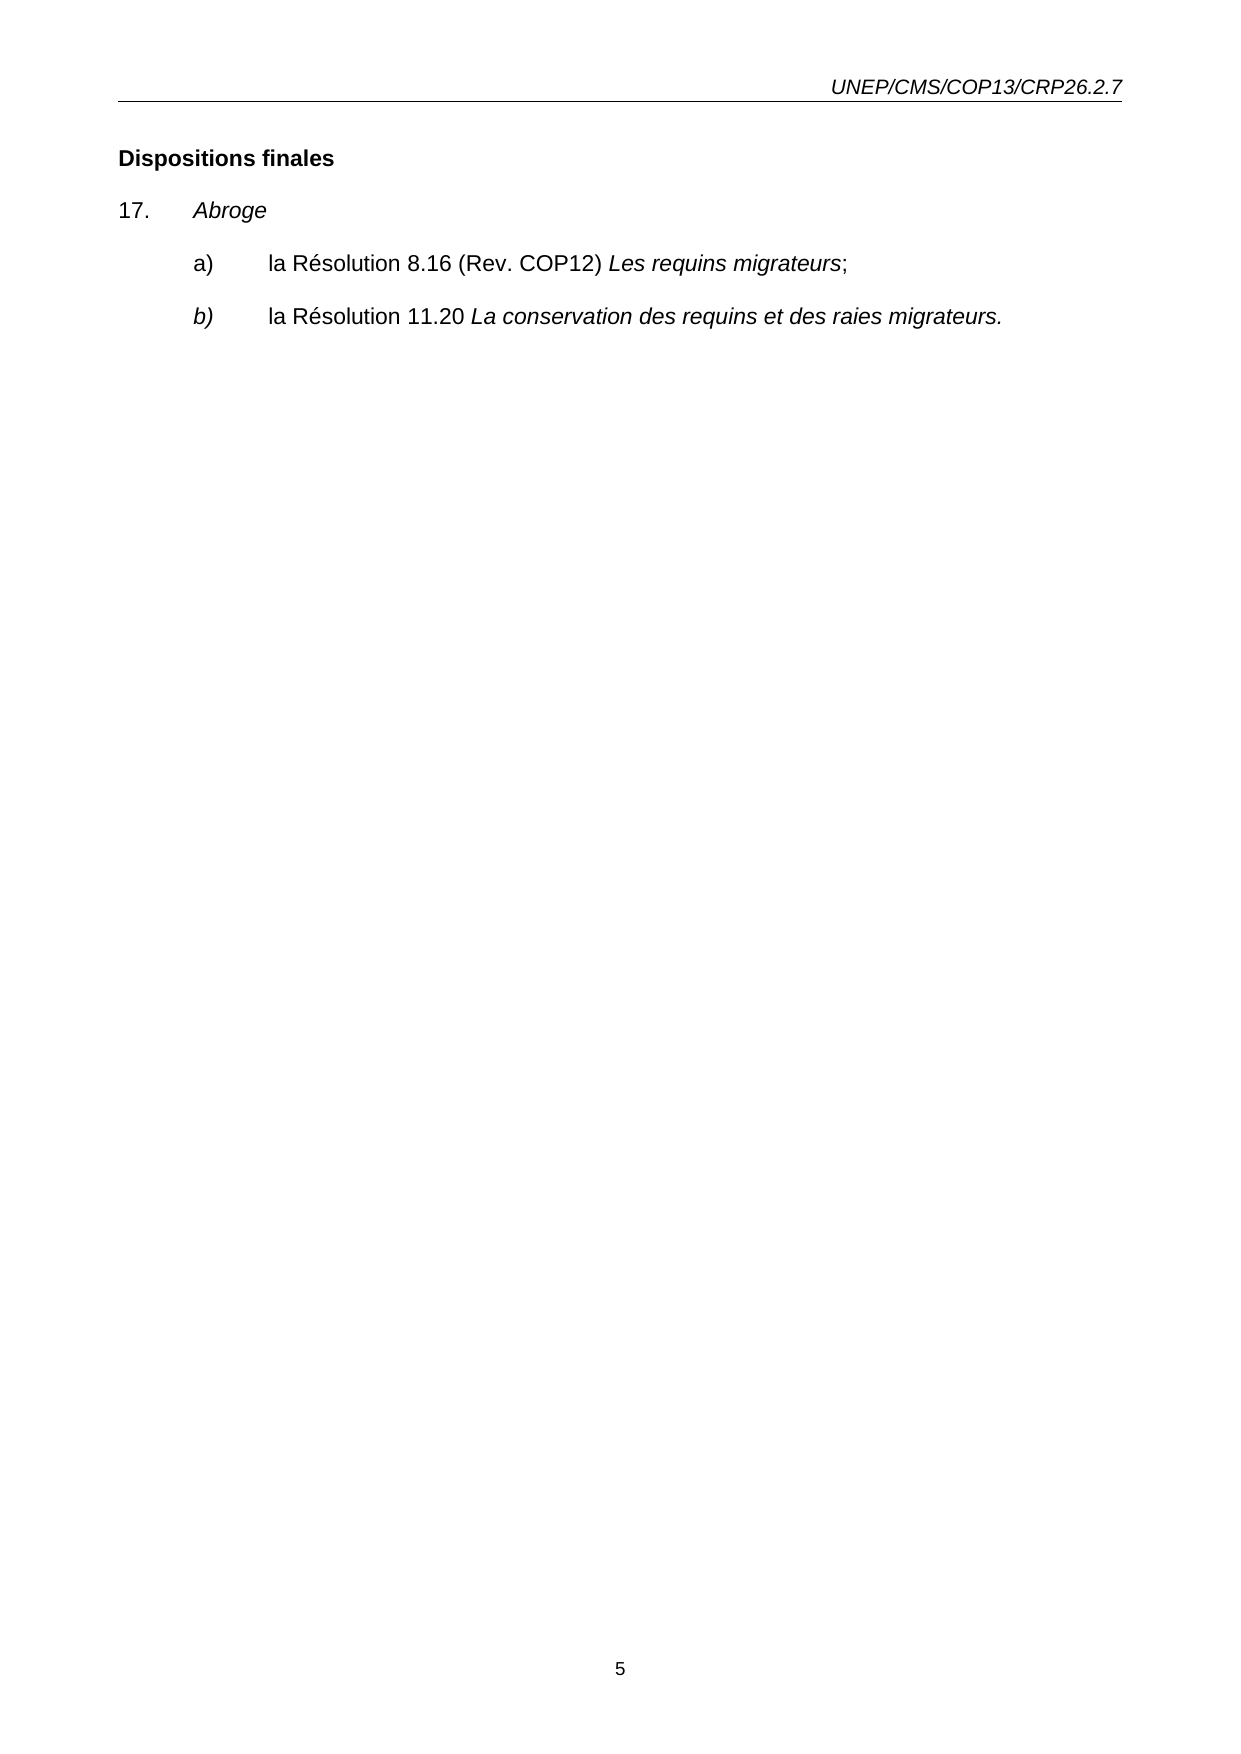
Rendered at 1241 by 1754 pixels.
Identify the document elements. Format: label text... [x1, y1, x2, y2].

text Dispositions finales [118, 144, 1122, 171]
list Abroge [118, 197, 1122, 223]
list la Résolution 11.20 La conservation des requins et des raies migrateurs. [193, 303, 1122, 329]
list la Résolution 8.16 (Rev. COP12) Les requins migrateurs; [193, 250, 1122, 276]
